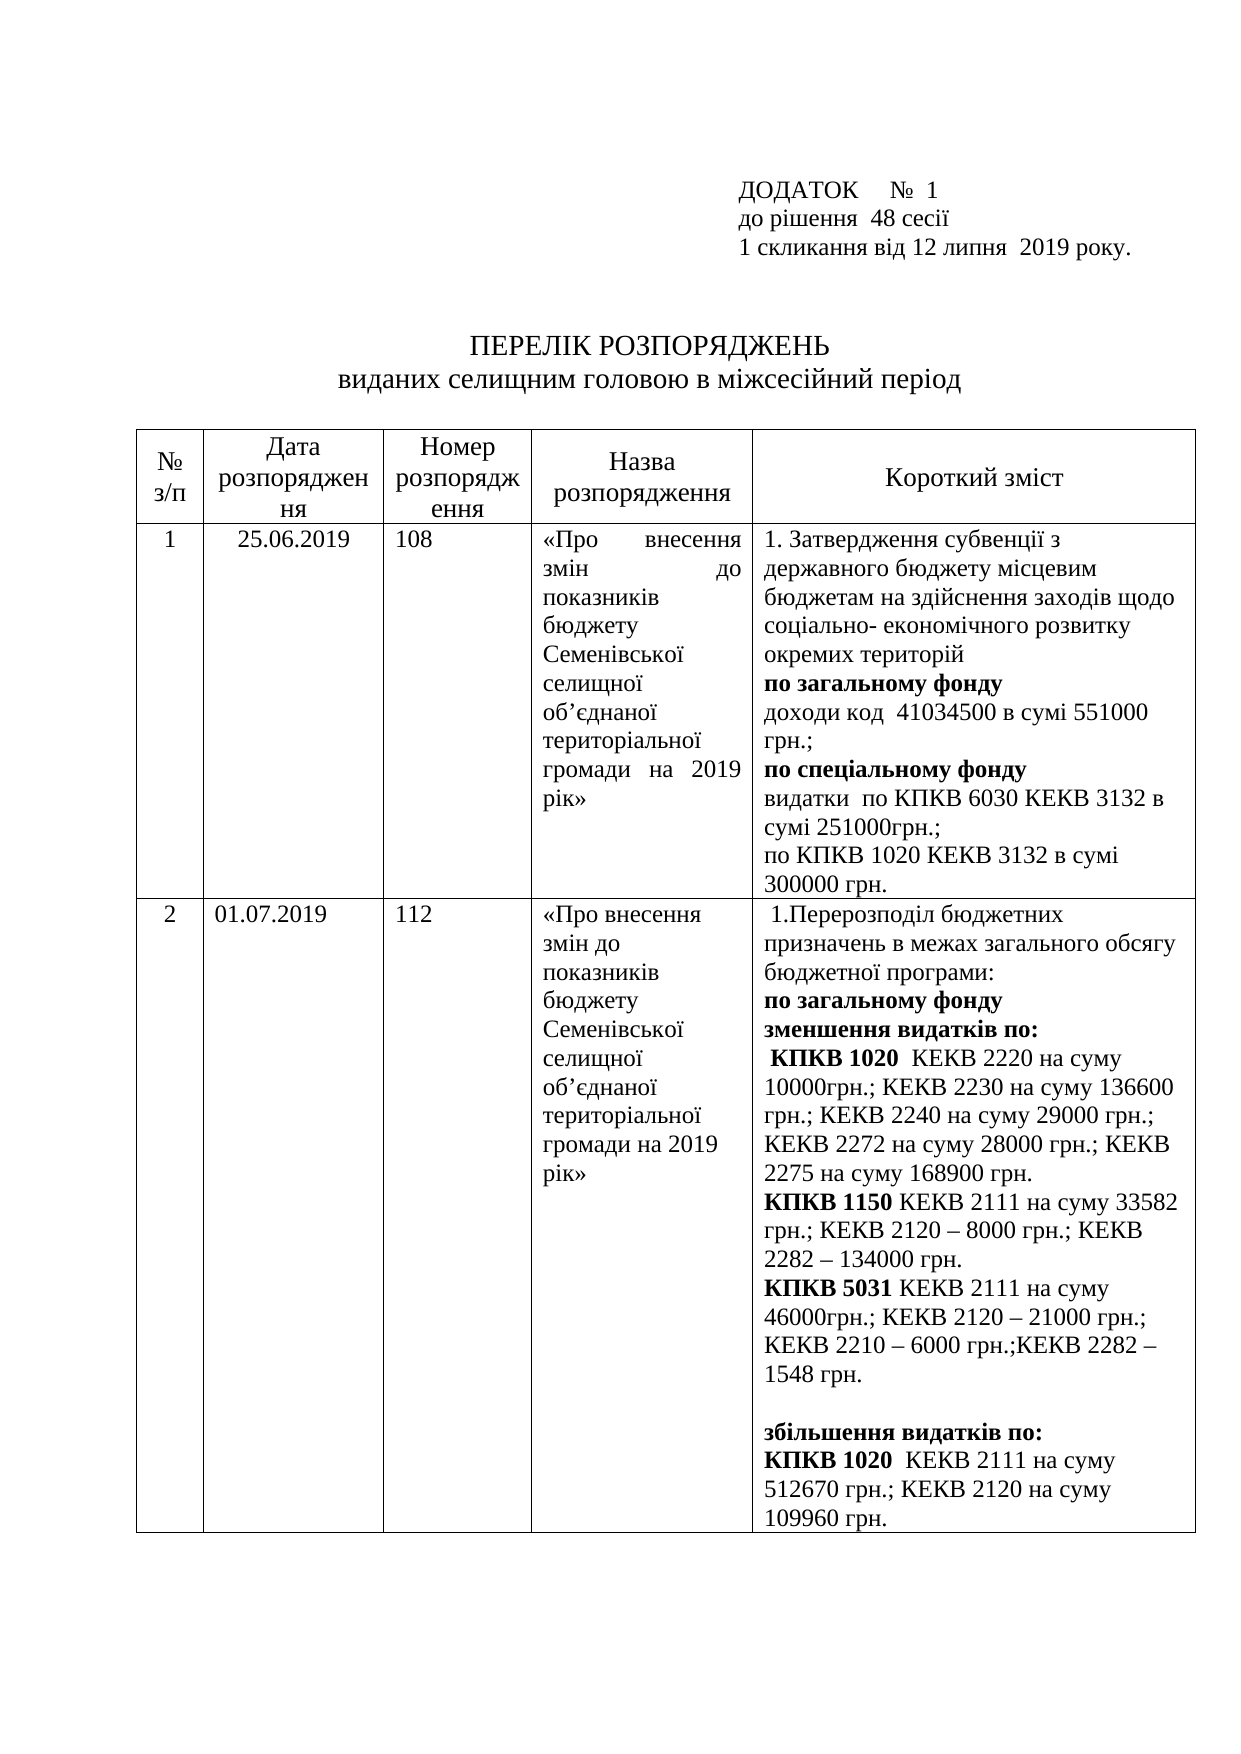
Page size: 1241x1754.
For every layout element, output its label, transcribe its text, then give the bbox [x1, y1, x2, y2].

table_header Номер розпорядження [384, 430, 531, 523]
table_cell 2 [137, 899, 203, 1532]
table_cell 1 [137, 524, 203, 898]
table_cell 112 [384, 899, 531, 1532]
table_cell 1. Затвердження субвенції з державного бюджету місцевим бюджетам на здійснення заходів щодо соціально- економічного розвитку окремих територій по загальному фонду доходи код 41034500 в сумі 551000 грн.; по спеціальному фонду видатки по КПКВ 6030 КЕКВ 3132 в сумі 251000грн.; по КПКВ 1020 КЕКВ 3132 в сумі 300000 грн. [753, 524, 1195, 898]
table_header № з/п [137, 430, 203, 523]
table_header Дата розпорядження [204, 430, 383, 523]
table_cell 01.07.2019 [204, 899, 383, 1532]
text до рішення 48 сесії [738, 203, 1152, 232]
text виданих селищним головою в міжсесійний період [148, 362, 1152, 395]
text ДОДАТОК № 1 [738, 175, 1152, 203]
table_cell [532, 899, 752, 1532]
table_cell «Про внесення змін до показників бюджету Семенівської селищної об’єднаної територіальної громади на 2019 рік» [532, 524, 752, 898]
table_cell 1.Перерозподіл бюджетних призначень в межах загального обсягу бюджетної програми: по загальному фонду зменшення видатків по: КПКВ 1020 КЕКВ 2220 на суму 10000грн.; КЕКВ 2230 на суму 136600 грн.; КЕКВ 2240 на суму 29000 грн.; КЕКВ 2272 на суму 28000 грн.; КЕКВ 2275 на суму 168900 грн. КПКВ 1150 КЕКВ 2111 на суму 33582 грн.; КЕКВ 2120 – 8000 грн.; КЕКВ 2282 – 134000 грн. КПКВ 5031 КЕКВ 2111 на суму 46000грн.; КЕКВ 2120 – 21000 грн.; КЕКВ 2210 – 6000 грн.;КЕКВ 2282 – 1548 грн. збільшення видатків по: КПКВ 1020 КЕКВ 2111 на суму 512670 грн.; КЕКВ 2120 на суму 109960 грн. [753, 899, 1195, 1532]
text 1 скликання від 12 липня 2019 року. [738, 232, 1152, 261]
table_header Назва розпорядження [532, 430, 752, 523]
table_header Короткий зміст [753, 430, 1195, 523]
table_cell 25.06.2019 [204, 524, 383, 898]
text ПЕРЕЛІК РОЗПОРЯДЖЕНЬ [148, 328, 1152, 362]
table_cell 108 [384, 524, 531, 898]
